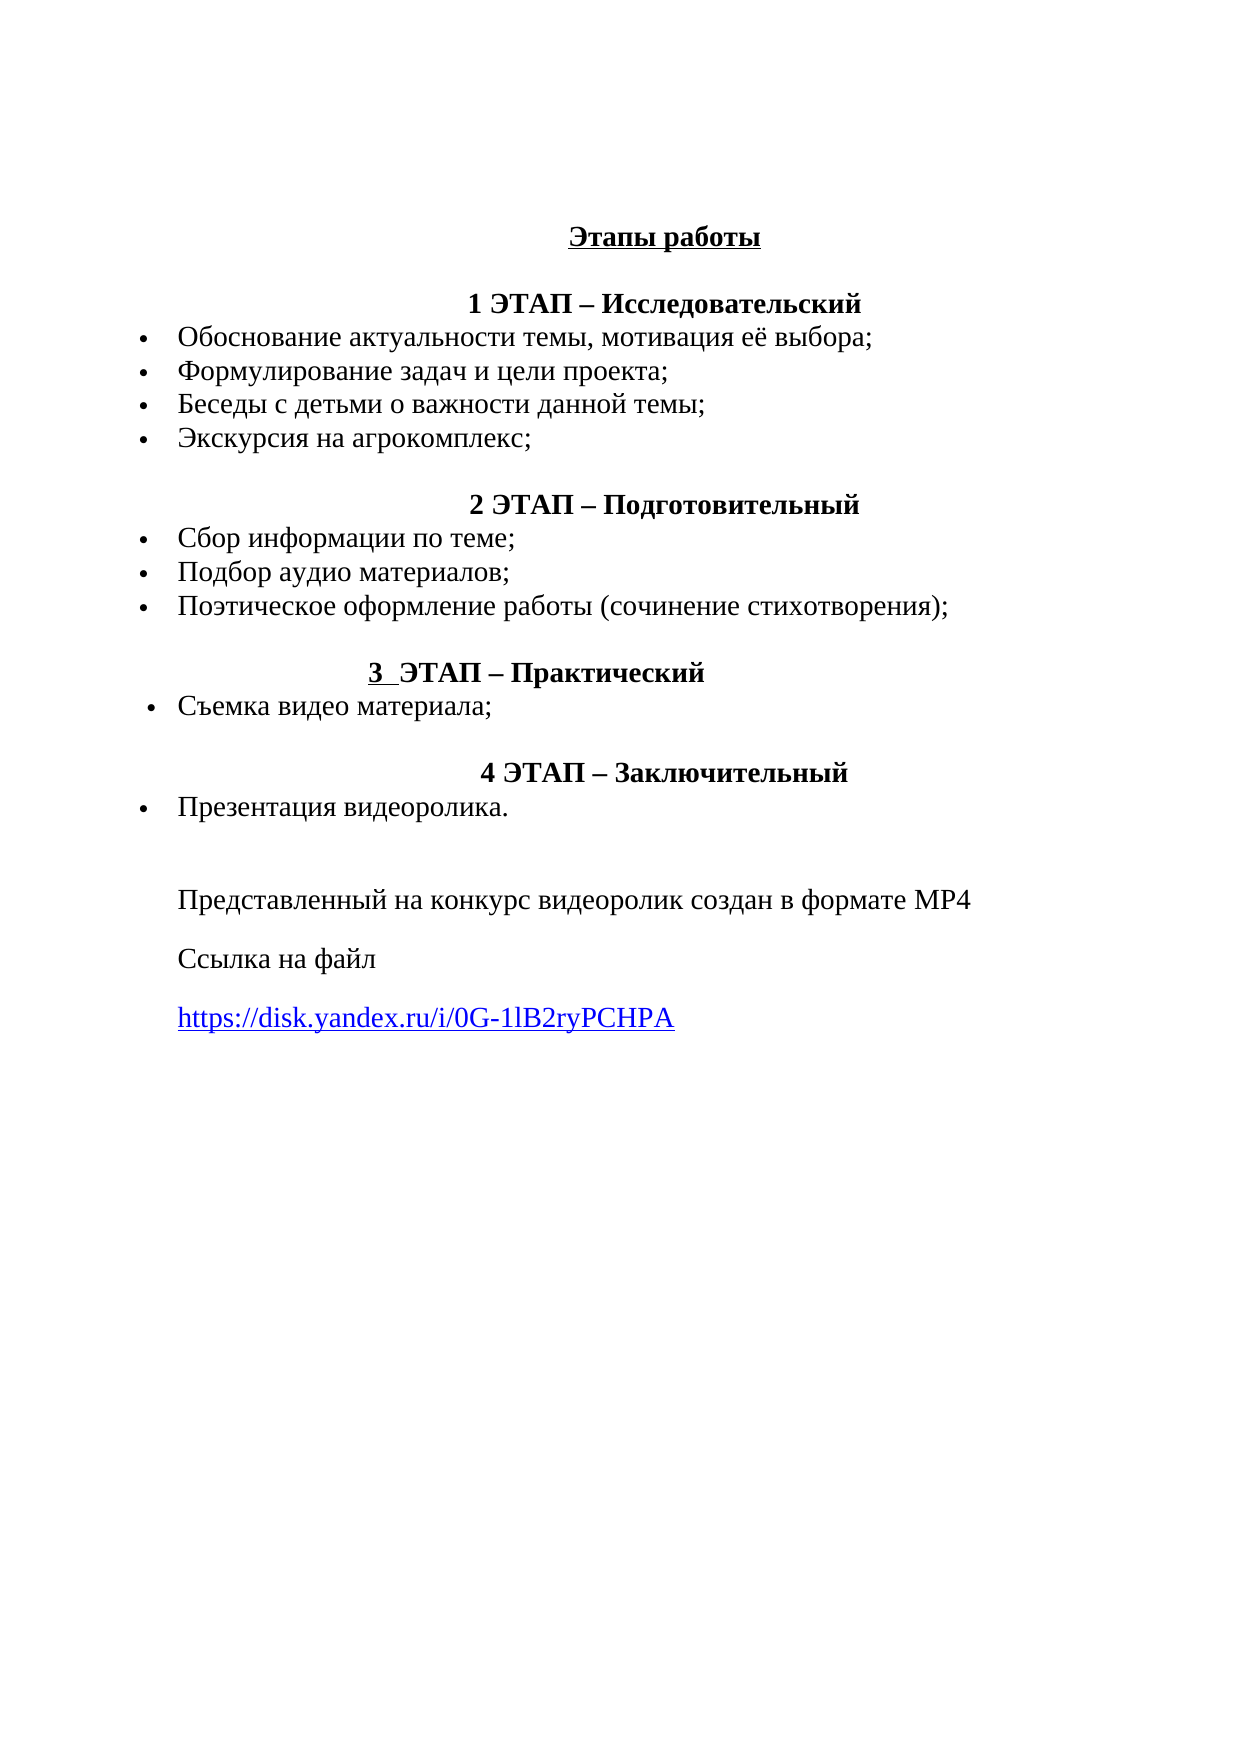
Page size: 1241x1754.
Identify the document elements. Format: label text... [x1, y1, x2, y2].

list Формулирование задач и цели проекта; [140, 353, 1152, 386]
text https://disk.yandex.ru/i/0G-1lB2ryPCHPA [177, 1001, 1152, 1034]
list Беседы с детьми о важности данной темы; [140, 386, 1152, 420]
text Ссылка на файл [177, 941, 1152, 975]
text 1 ЭТАП – Исследовательский [177, 286, 1152, 319]
list Подбор аудио материалов; [140, 554, 1152, 588]
list Экскурсия на агрокомплекс; [140, 420, 1152, 453]
text 4 ЭТАП – Заключительный [177, 755, 1152, 789]
list Съемка видео материала; [148, 688, 1152, 722]
list Сбор информации по теме; [140, 521, 1152, 554]
list Презентация видеоролика. [140, 789, 1152, 822]
text Представленный на конкурс видеоролик создан в формате MP4 [177, 882, 1152, 915]
text 2 ЭТАП – Подготовительный [177, 487, 1152, 521]
list ЭТАП – Практический [252, 655, 1152, 688]
list Обоснование актуальности темы, мотивация её выбора; [140, 319, 1152, 353]
text Этапы работы [177, 219, 1152, 252]
list Поэтическое оформление работы (сочинение стихотворения); [140, 588, 1152, 621]
